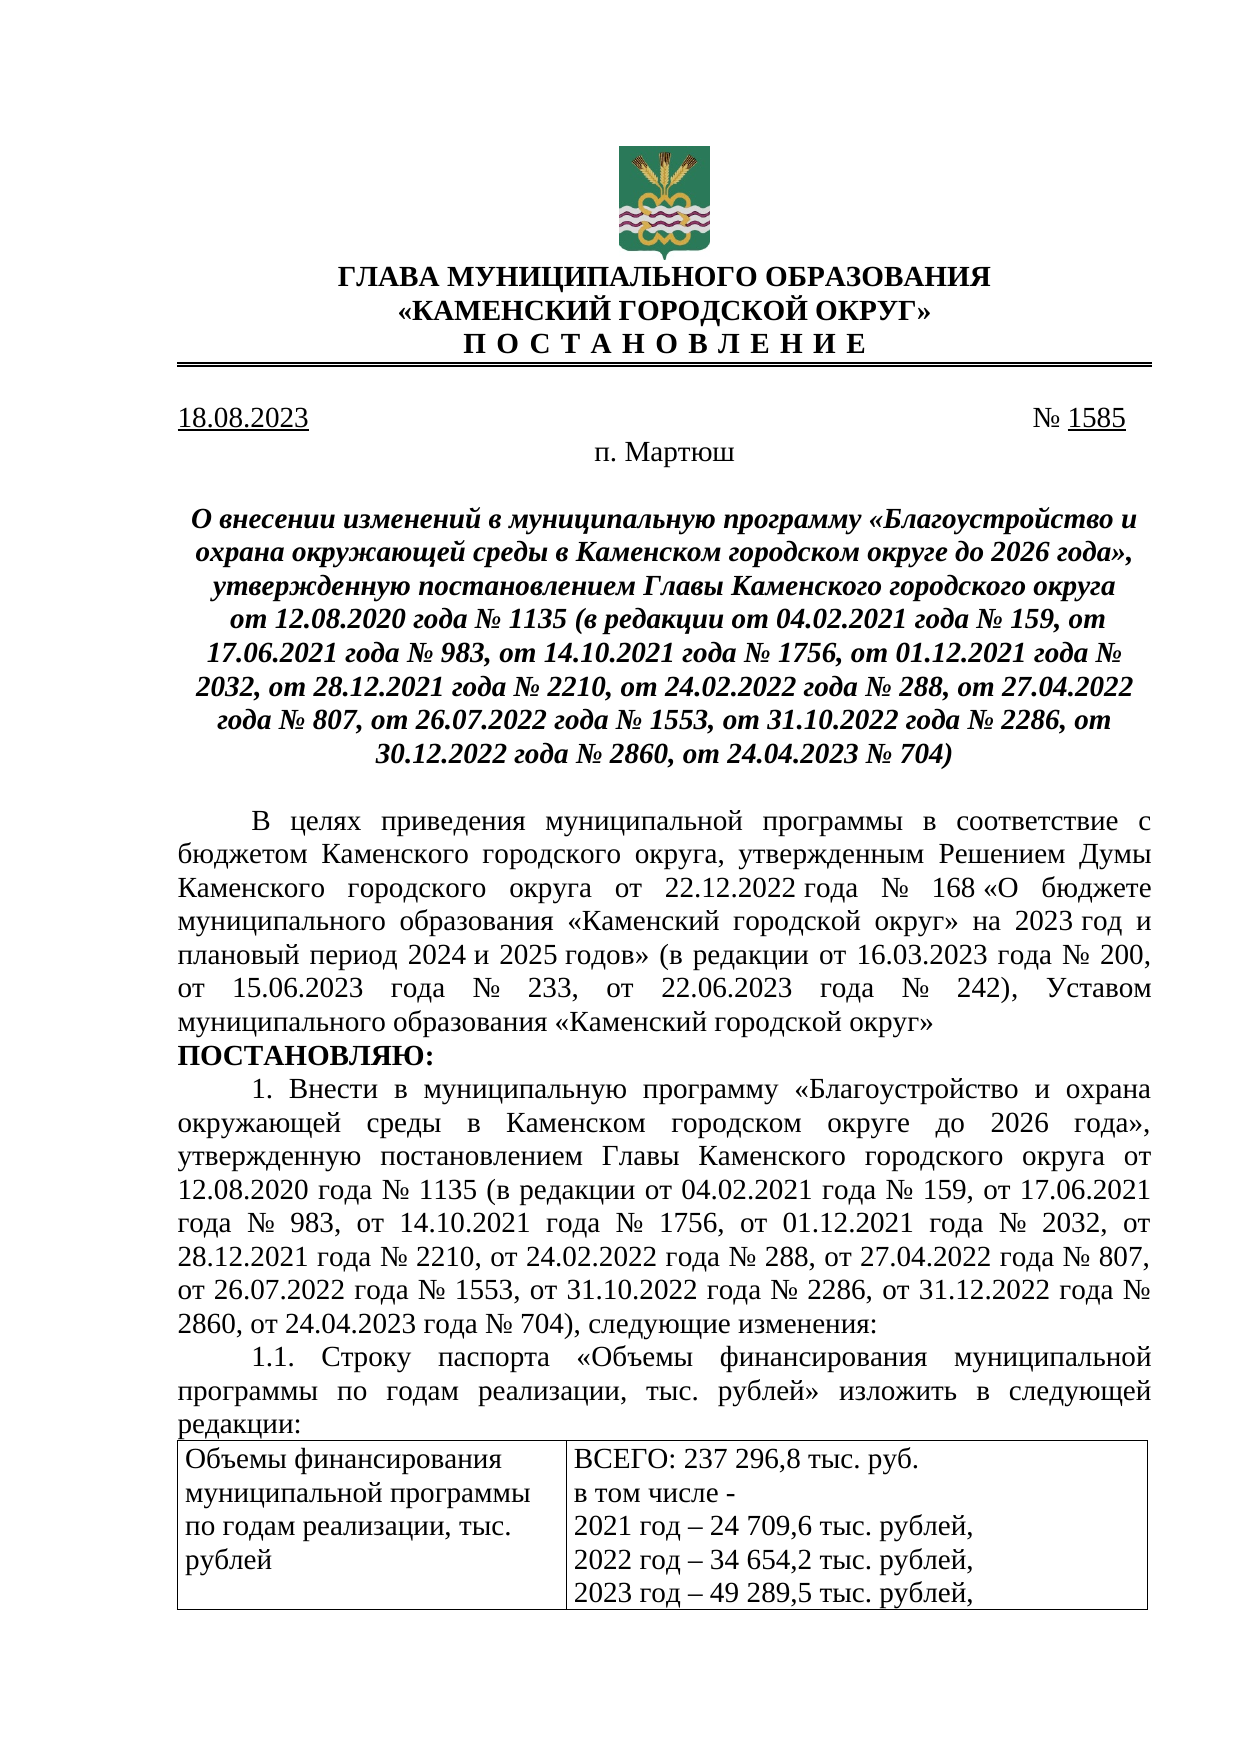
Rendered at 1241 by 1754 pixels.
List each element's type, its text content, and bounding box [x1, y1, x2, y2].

text ГЛАВА МУНИЦИПАЛЬНОГО ОБРАЗОВАНИЯ [177, 259, 1152, 293]
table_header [567, 1441, 1147, 1609]
picture [619, 146, 710, 260]
text О внесении изменений в муниципальную программу «Благоустройство и охрана окружающей среды в Каменском городском округе до 2026 года», утвержденную постановлением Главы Каменского городского округа [177, 501, 1152, 602]
text 1.1. Строку паспорта «Объемы финансирования муниципальной программы по годам реализации, тыс. рублей» изложить в следующей редакции: [177, 1339, 1152, 1440]
text «КАМЕНСКИЙ ГОРОДСКОЙ ОКРУГ» [177, 293, 1152, 326]
text от 12.08.2020 года № 1135 (в редакции от 04.02.2021 года № 159, от 17.06.2021 года № 983, от 14.10.2021 года № 1756, от 01.12.2021 года № 2032, от 28.12.2021 года № 2210, от 24.02.2022 года № 288, от 27.04.2022 года № 807, от 26.07.2022 года № 1553, от 31.10.2022 года № 2286, от 30.12.2022 года № 2860, от 24.04.2023 № 704) [177, 602, 1152, 769]
text ПОСТАНОВЛЕНИЕ [177, 326, 1152, 362]
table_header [178, 1441, 566, 1609]
text В целях приведения муниципальной программы в соответствие с бюджетом Каменского городского округа, утвержденным Решением Думы Каменского городского округа от 22.12.2022 года № 168 «О бюджете муниципального образования «Каменский городской округ» на 2023 год и плановый период 2024 и 2025 годов» (в редакции от 16.03.2023 года № 200, от 15.06.2023 года № 233, от 22.06.2023 года № 242), Уставом муниципального образования «Каменский городской округ» [177, 971, 1152, 1038]
text 1. Внести в муниципальную программу «Благоустройство и охрана окружающей среды в Каменском городском округе до 2026 года», утвержденную постановлением Главы Каменского городского округа от 12.08.2020 года № 1135 (в редакции от 04.02.2021 года № 159, от 17.06.2021 года № 983, от 14.10.2021 года № 1756, от 01.12.2021 года № 2032, от 28.12.2021 года № 2210, от 24.02.2022 года № 288, от 27.04.2022 года № 807, от 26.07.2022 года № 1553, от 31.10.2022 года № 2286, от 31.12.2022 года № 2860, от 24.04.2023 года № 704), следующие изменения: [177, 1071, 1152, 1339]
text В целях приведения муниципальной программы в соответствие с бюджетом Каменского городского округа, утвержденным Решением Думы Каменского городского округа от 22.12.2022 года № 168 «О бюджете муниципального образования «Каменский городской округ» на 2023 год и плановый период 2024 и 2025 годов» (в редакции от 16.03.2023 года № 200, от 15.06.2023 года № 233, от 22.06.2023 года № 242), Уставом муниципального образования «Каменский городской округ» [177, 803, 1152, 870]
text ПОСТАНОВЛЯЮ: [177, 1038, 1152, 1071]
text 18.08.2023 № 1585 [177, 400, 1152, 434]
text п. Мартюш [177, 434, 1152, 467]
